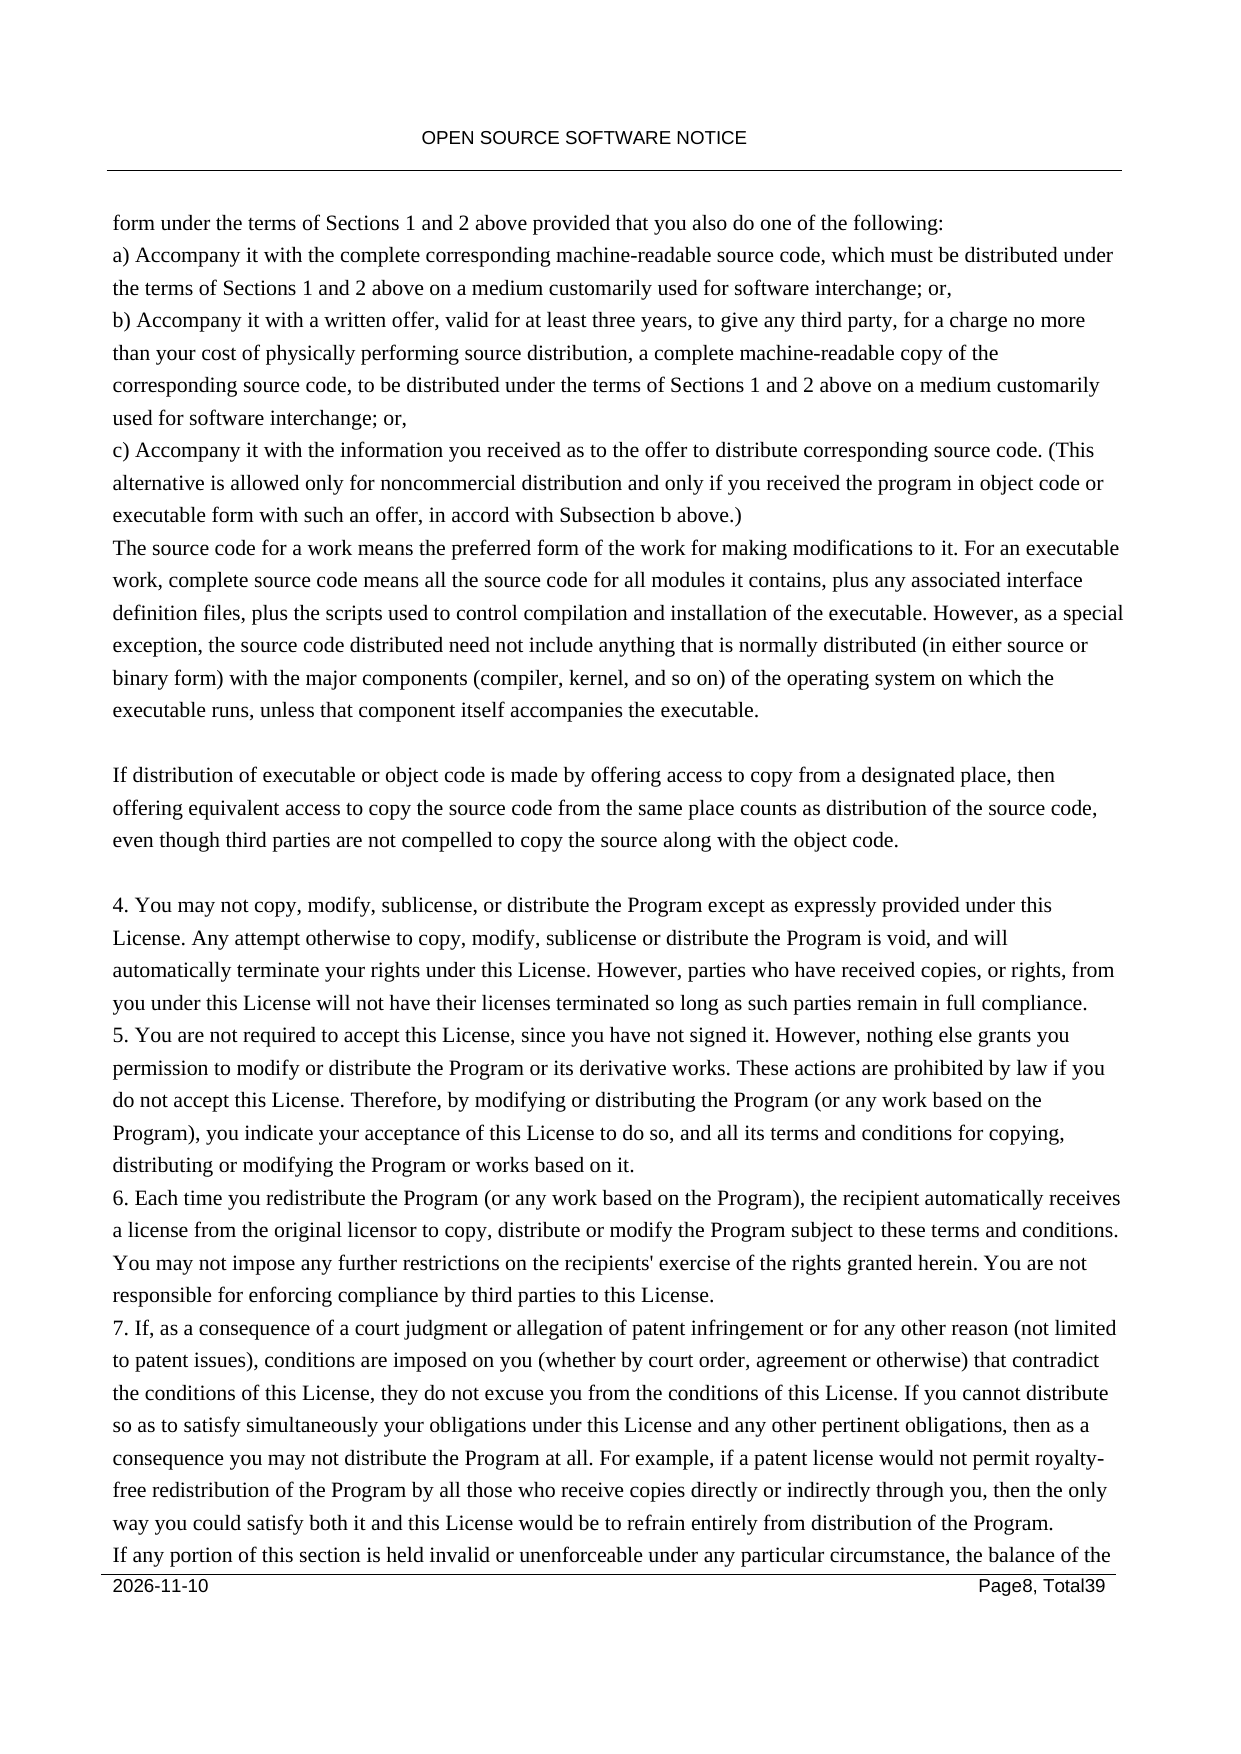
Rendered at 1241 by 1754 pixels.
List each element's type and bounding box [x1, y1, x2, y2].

text [112, 206, 1128, 1571]
